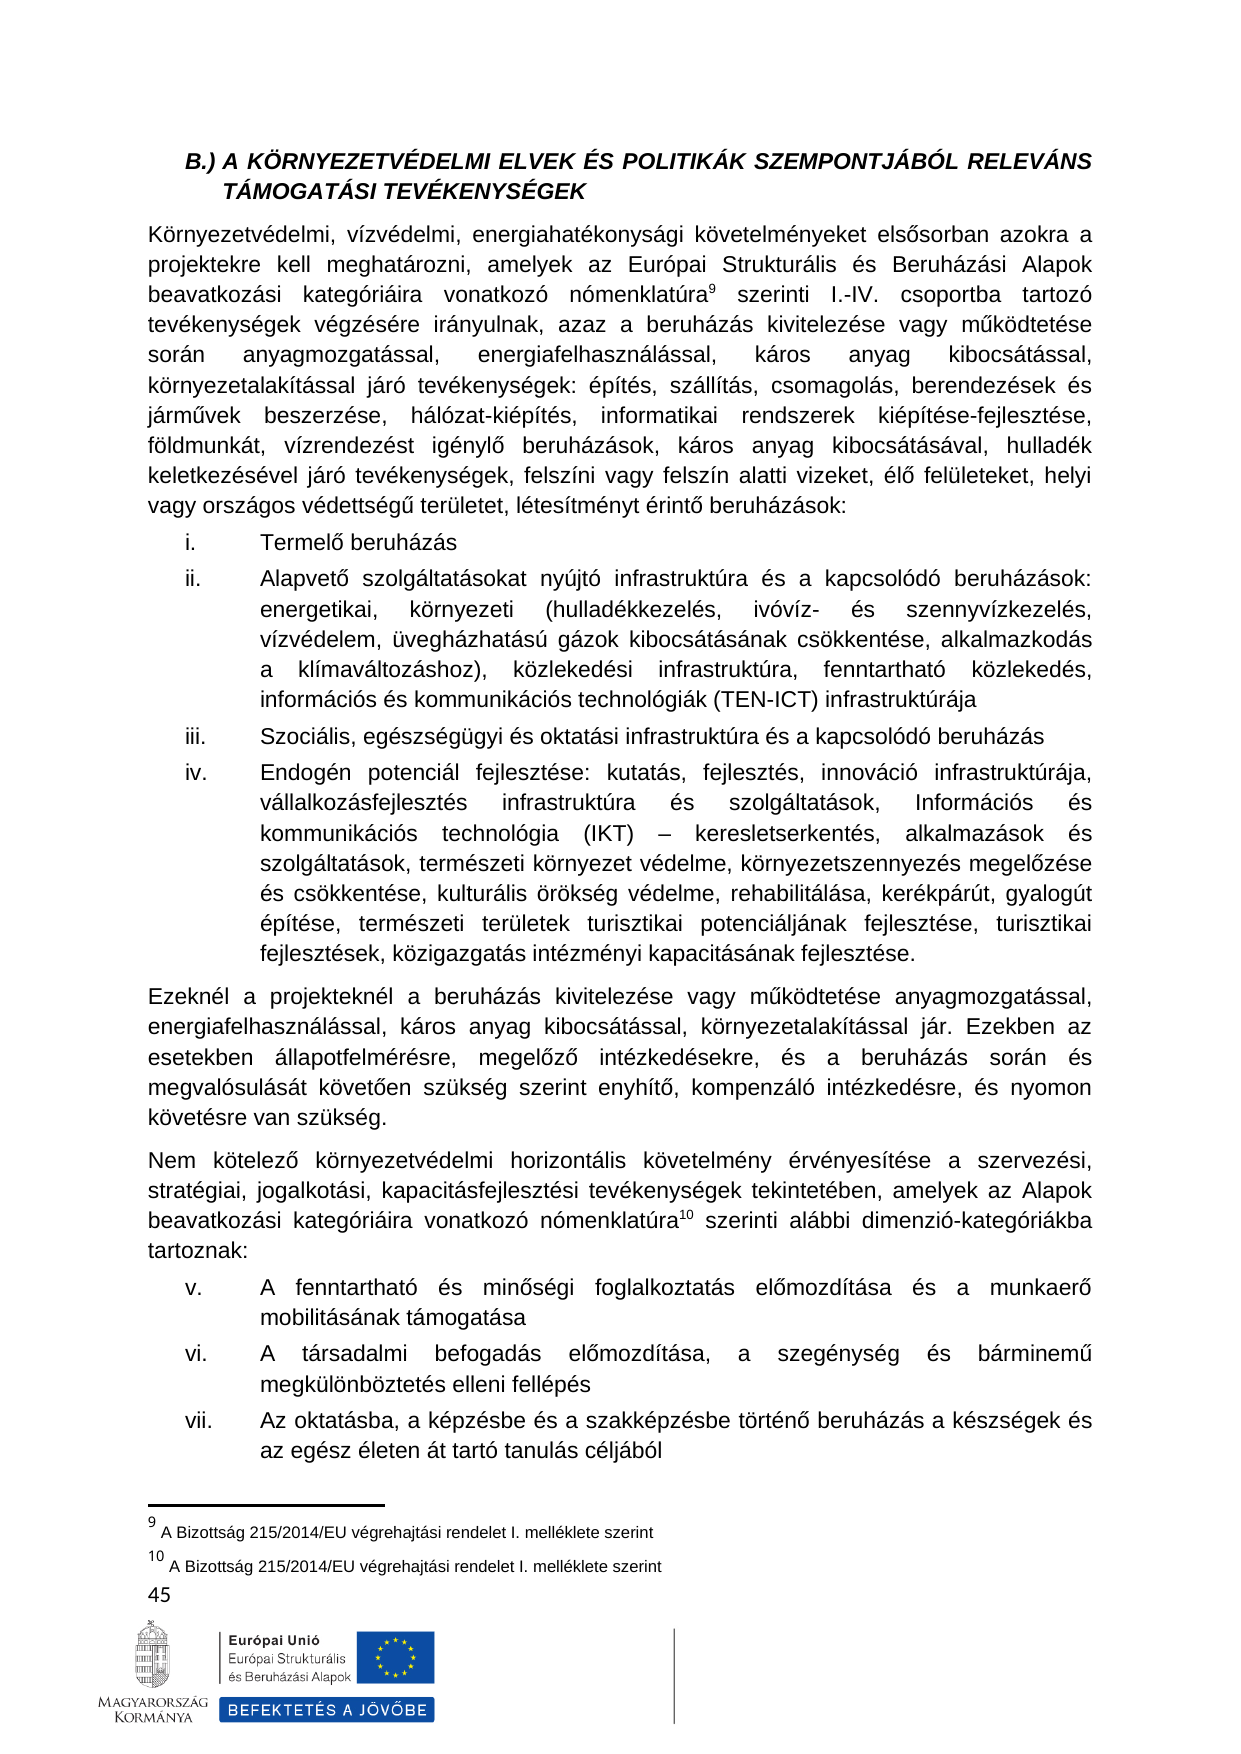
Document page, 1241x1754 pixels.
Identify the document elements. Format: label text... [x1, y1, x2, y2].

list A KÖRNYEZETVÉDELMI ELVEK ÉS POLITIKÁK SZEMPONTJÁBÓL RELEVÁNS TÁMOGATÁSI TEVÉKENYSÉGEK [185, 148, 1093, 204]
text Környezetvédelmi, vízvédelmi, energiahatékonysági követelményeket elsősorban azokra a projektekre kell meghatározni, amelyek az Európai Strukturális és Beruházási Alapok beavatkozási kategóriáira vonatkozó nómenklatúra szerinti I.-IV. csoportba tartozó tevékenységek végzésére irányulnak, azaz a beruházás kivitelezése vagy működtetése során anyagmozgatással, energiafelhasználással, káros anyag kibocsátással, környezetalakítással járó tevékenységek: építés, szállítás, csomagolás, berendezések és járművek beszerzése, hálózat-kiépítés, informatikai rendszerek kiépítése-fejlesztése, földmunkát, vízrendezést igénylő beruházások, káros anyag kibocsátásával, hulladék keletkezésével járó tevékenységek, felszíni vagy felszín alatti vizeket, élő felületeket, helyi vagy országos védettségű területet, létesítményt érintő beruházások: [148, 221, 1093, 519]
list Szociális, egészségügyi és oktatási infrastruktúra és a kapcsolódó beruházás [185, 723, 1093, 749]
list A társadalmi befogadás előmozdítása, a szegénység és bárminemű megkülönböztetés elleni fellépés [185, 1340, 1093, 1397]
list A fenntartható és minőségi foglalkoztatás előmozdítása és a munkaerő mobilitásának támogatása [185, 1274, 1093, 1330]
list Termelő beruházás [185, 529, 1093, 555]
list Alapvető szolgáltatásokat nyújtó infrastruktúra és a kapcsolódó beruházások: energetikai, környezeti (hulladékkezelés, ivóvíz- és szennyvízkezelés, vízvédelem, üvegházhatású gázok kibocsátásának csökkentése, alkalmazkodás a klímaváltozáshoz), közlekedési infrastruktúra, fenntartható közlekedés, információs és kommunikációs technológiák (TEN-ICT) infrastruktúrája [185, 565, 1093, 712]
text Nem kötelező környezetvédelmi horizontális követelmény érvényesítése a szervezési, stratégiai, jogalkotási, kapacitásfejlesztési tevékenységek tekintetében, amelyek az Alapok beavatkozási kategóriáira vonatkozó nómenklatúra szerinti alábbi dimenzió-kategóriákba tartoznak: [148, 1147, 1093, 1263]
list Endogén potenciál fejlesztése: kutatás, fejlesztés, innováció infrastruktúrája, vállalkozásfejlesztés infrastruktúra és szolgáltatások, Információs és kommunikációs technológia (IKT) – keresletserkentés, alkalmazások és szolgáltatások, természeti környezet védelme, környezetszennyezés megelőzése és csökkentése, kulturális örökség védelme, rehabilitálása, kerékpárút, gyalogút építése, természeti területek turisztikai potenciáljának fejlesztése, turisztikai fejlesztések, közigazgatás intézményi kapacitásának fejlesztése. [185, 759, 1093, 967]
picture [23, 1581, 685, 1754]
list Az oktatásba, a képzésbe és a szakképzésbe történő beruházás a készségek és az egész életen át tartó tanulás céljából [185, 1407, 1093, 1463]
text Ezeknél a projekteknél a beruházás kivitelezése vagy működtetése anyagmozgatással, energiafelhasználással, káros anyag kibocsátással, környezetalakítással jár. Ezekben az esetekben állapotfelmérésre, megelőző intézkedésekre, és a beruházás során és megvalósulását követően szükség szerint enyhítő, kompenzáló intézkedésre, és nyomon követésre van szükség. [148, 983, 1093, 1130]
